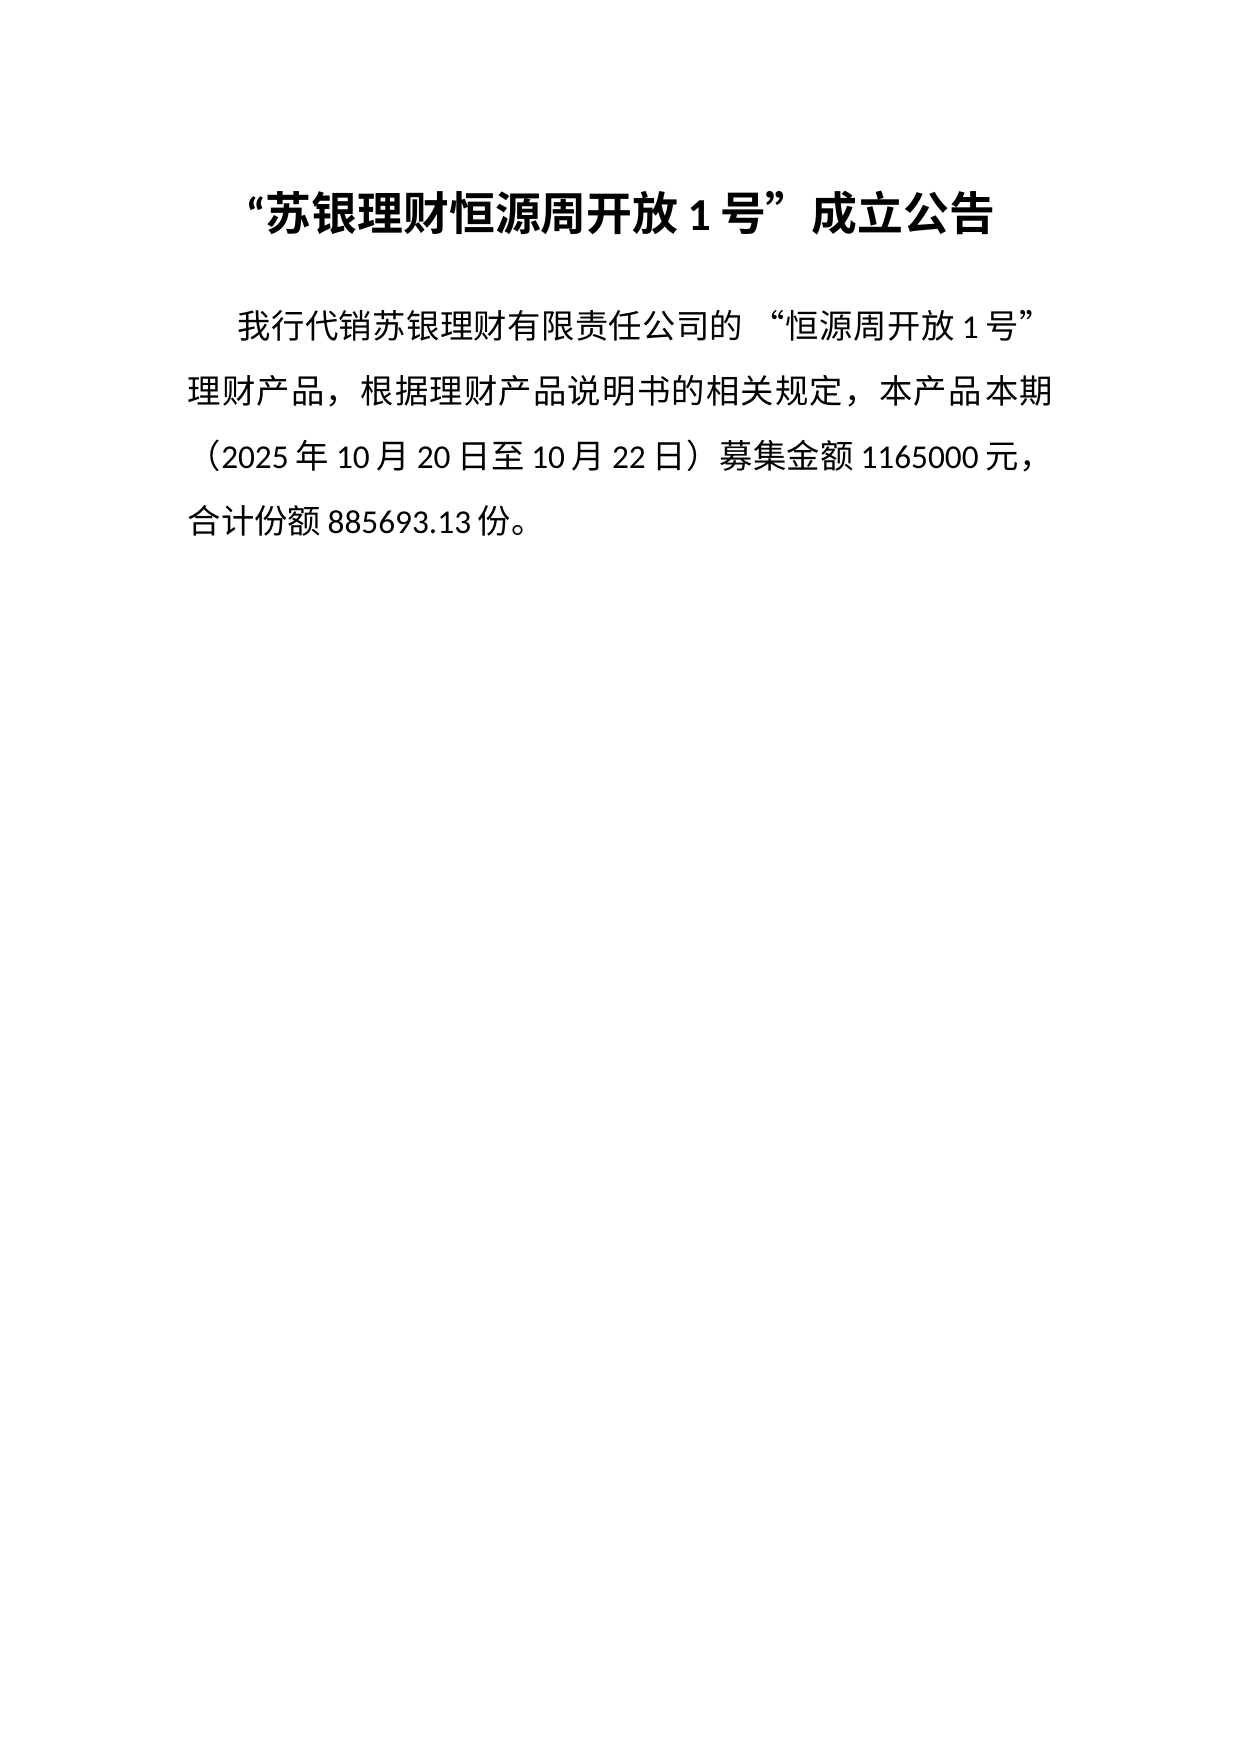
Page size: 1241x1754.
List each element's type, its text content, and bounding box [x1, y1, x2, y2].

text “苏银理财恒源周开放1号”成立公告 [187, 162, 1053, 259]
text 我行代销苏银理财有限责任公司的 “恒源周开放1号”理财产品，根据理财产品说明书的相关规定，本产品本期（2025年10月20日至10月22日）募集金额1165000元，合计份额885693.13份。 [187, 292, 1053, 552]
